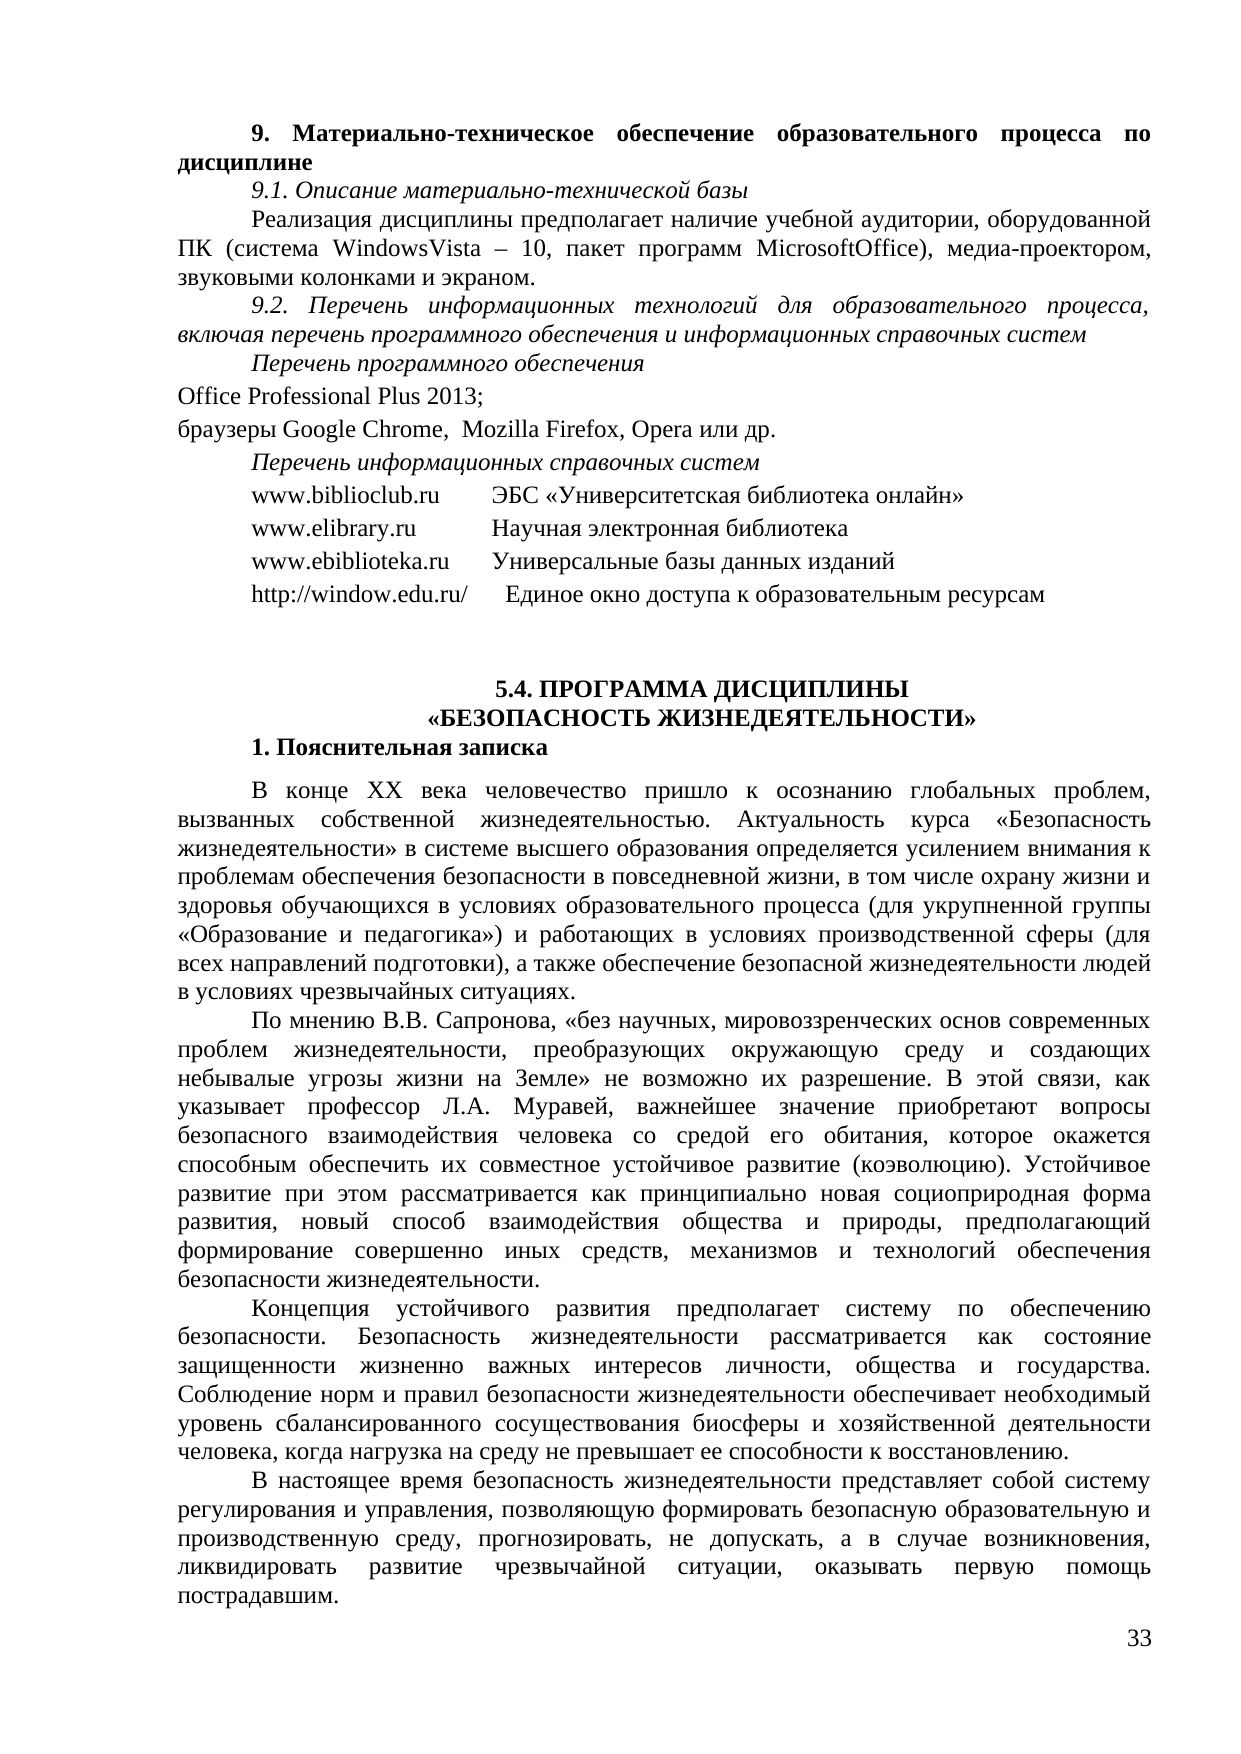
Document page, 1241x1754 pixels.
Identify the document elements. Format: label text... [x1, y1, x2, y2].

subtitle «БЕЗОПАСНОСТЬ ЖИЗНЕДЕЯТЕЛЬНОСТИ» [177, 703, 1152, 732]
text www.elibrary.ru Научная электронная библиотека [177, 513, 1152, 542]
text www.ebiblioteka.ru Универсальные базы данных изданий [177, 546, 1152, 575]
text http://window.edu.ru/ Единое окно доступа к образовательным ресурсам [177, 579, 1152, 608]
text По мнению В.В. Сапронова, «без научных, мировоззренческих основ современных проблем жизнедеятельности, преобразующих окружающую среду и создающих небывалые угрозы жизни на Земле» не возможно их разрешение. В этой связи, как указывает профессор Л.А. Муравей, важнейшее значение приобретают вопросы безопасного взаимодействия человека со средой его обитания, которое окажется способным обеспечить их совместное устойчивое развитие (коэволюцию). Устойчивое развитие при этом рассматривается как принципиально новая социоприродная форма развития, новый способ взаимодействия общества и природы, предполагающий формирование совершенно иных средств, механизмов и технологий обеспечения безопасности жизнедеятельности. [177, 1005, 1152, 1293]
text 9.1. Описание материально-технической базы [177, 176, 1152, 204]
text Office Professional Plus 2013; [177, 381, 1152, 410]
text 9. Материально-техническое обеспечение образовательного процесса по дисциплине [177, 118, 1152, 176]
text www.biblioclub.ru ЭБС «Университетская библиотека онлайн» [177, 480, 1152, 509]
text В конце XX века человечество пришло к осознанию глобальных проблем, вызванных собственной жизнедеятельностью. Актуальность курса «Безопасность жизнедеятельности» в системе высшего образования определяется усилением внимания к проблемам обеспечения безопасности в повседневной жизни, в том числе охрану жизни и здоровья обучающихся в условиях образовательного процесса (для укрупненной группы «Образование и педагогика») и работающих в условиях производственной сферы (для всех направлений подготовки), а также обеспечение безопасной жизнедеятельности людей в условиях чрезвычайных ситуациях. [177, 775, 1152, 1005]
text В настоящее время безопасность жизнедеятельности представляет собой систему регулирования и управления, позволяющую формировать безопасную образовательную и производственную среду, прогнозировать, не допускать, а в случае возникновения, ликвидировать развитие чрезвычайной ситуации, оказывать первую помощь пострадавшим. [177, 1465, 1152, 1609]
text браузеры Google Chrome, Mozilla Firefox, Opera или др. [177, 414, 1152, 443]
text Перечень программного обеспечения [177, 348, 1152, 377]
text Перечень информационных справочных систем [177, 447, 1152, 476]
text 9.2. Перечень информационных технологий для образовательного процесса, включая перечень программного обеспечения и информационных справочных систем [177, 291, 1152, 348]
text Концепция устойчивого развития предполагает систему по обеспечению безопасности. Безопасность жизнедеятельности рассматривается как состояние защищенности жизненно важных интересов личности, общества и государства. Соблюдение норм и правил безопасности жизнедеятельности обеспечивает необходимый уровень сбалансированного сосуществования биосферы и хозяйственной деятельности человека, когда нагрузка на среду не превышает ее способности к восстановлению. [177, 1293, 1152, 1465]
subtitle 5.4. ПРОГРАММА ДИСЦИПЛИНЫ [177, 674, 1152, 703]
text 1. Пояснительная записка [177, 732, 1152, 761]
text Реализация дисциплины предполагает наличие учебной аудитории, оборудованной ПК (система WindowsVista – 10, пакет программ MicrosoftOffice), медиа-проектором, звуковыми колонками и экраном. [177, 204, 1152, 291]
